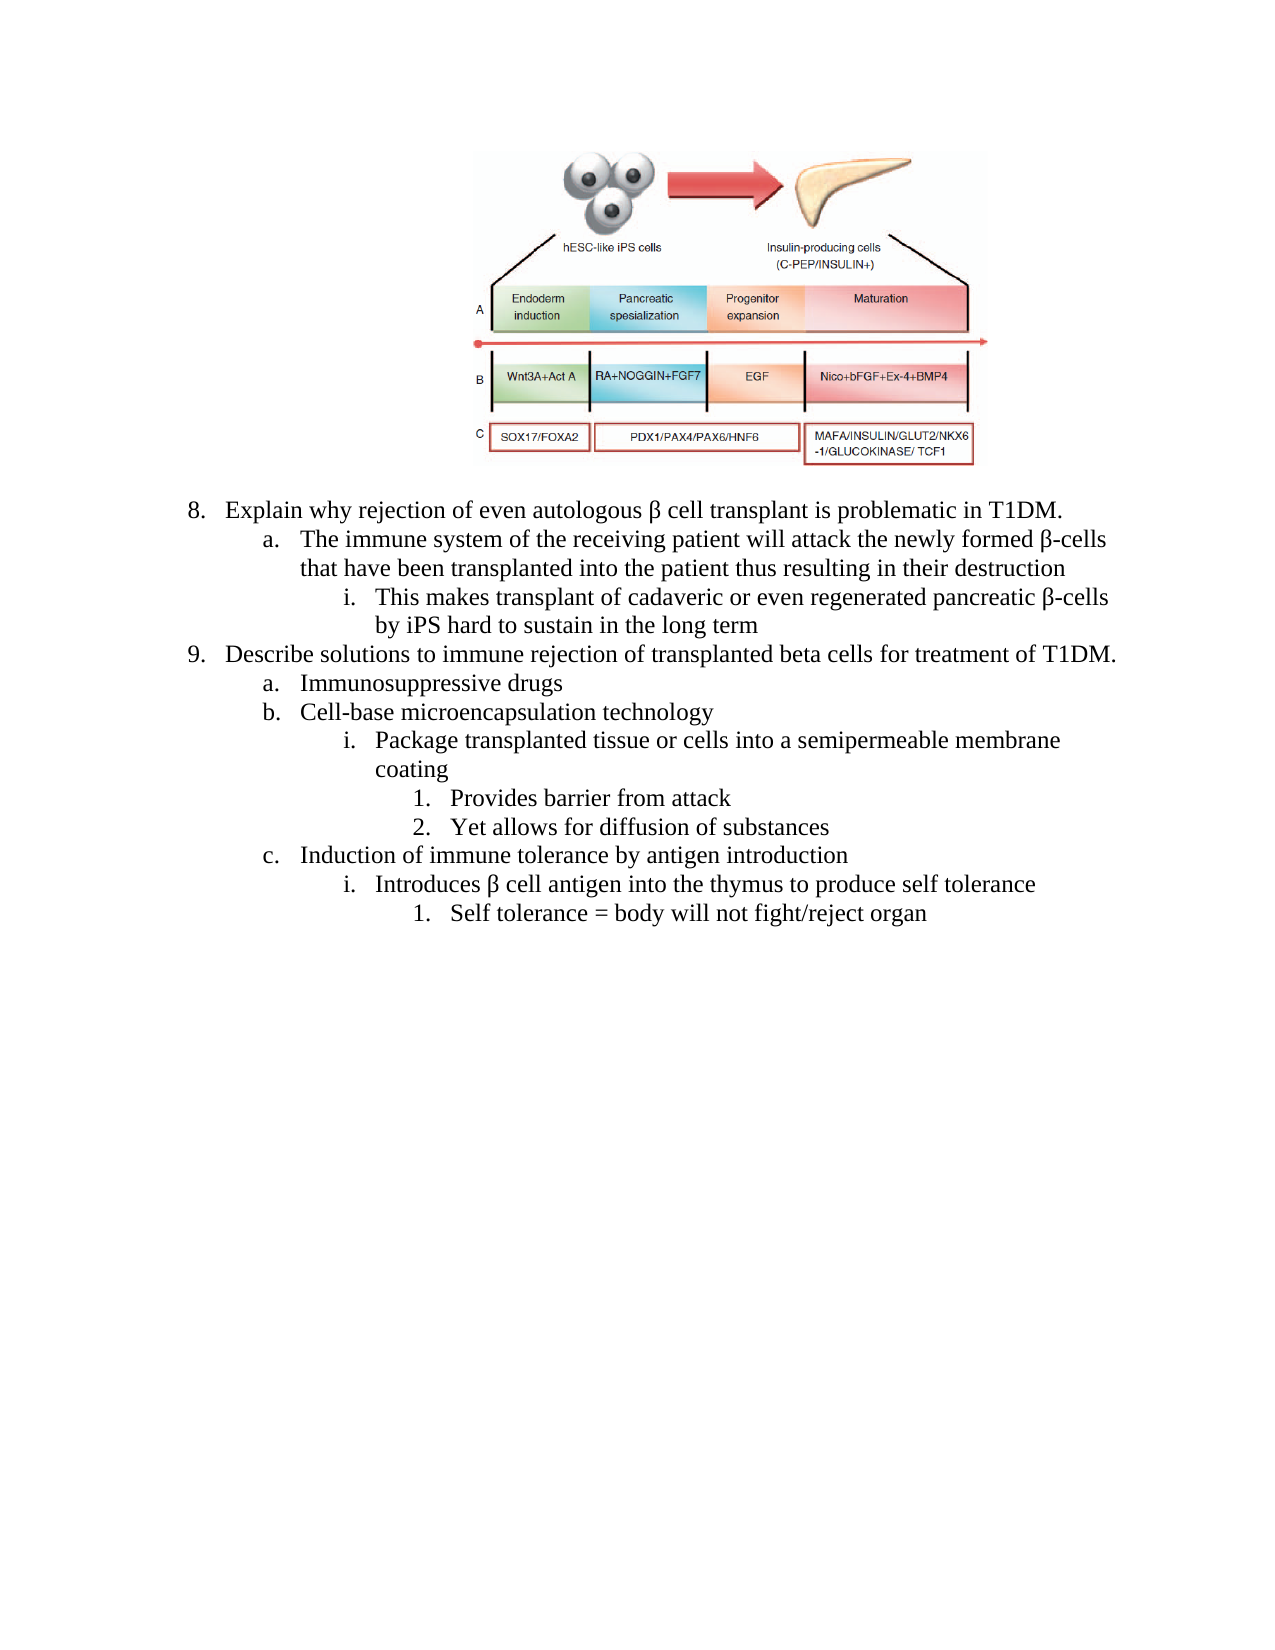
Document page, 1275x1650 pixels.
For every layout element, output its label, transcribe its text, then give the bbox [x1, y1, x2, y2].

list The immune system of the receiving patient will attack the newly formed β-cells that have been transplanted into the patient thus resulting in their destruction [262, 524, 1125, 582]
list Immunosuppressive drugs [262, 668, 1125, 697]
list Package transplanted tissue or cells into a semipermeable membrane coating [356, 725, 1125, 783]
list This makes transplant of cadaveric or even regenerated pancreatic β-cells by iPS hard to sustain in the long term [356, 582, 1125, 639]
list Induction of immune tolerance by antigen introduction [262, 840, 1125, 869]
list Explain why rejection of even autologous β cell transplant is problematic in T1DM. [187, 495, 1125, 524]
list Self tolerance = body will not fight/reject organ [412, 898, 1125, 927]
list Describe solutions to immune rejection of transplanted beta cells for treatment of T1DM. [187, 639, 1125, 668]
list Introduces β cell antigen into the thymus to produce self tolerance [356, 869, 1125, 898]
list Cell-base microencapsulation technology [262, 697, 1125, 725]
picture [450, 150, 988, 475]
list Provides barrier from attack [412, 783, 1125, 812]
list Yet allows for diffusion of substances [412, 812, 1125, 840]
